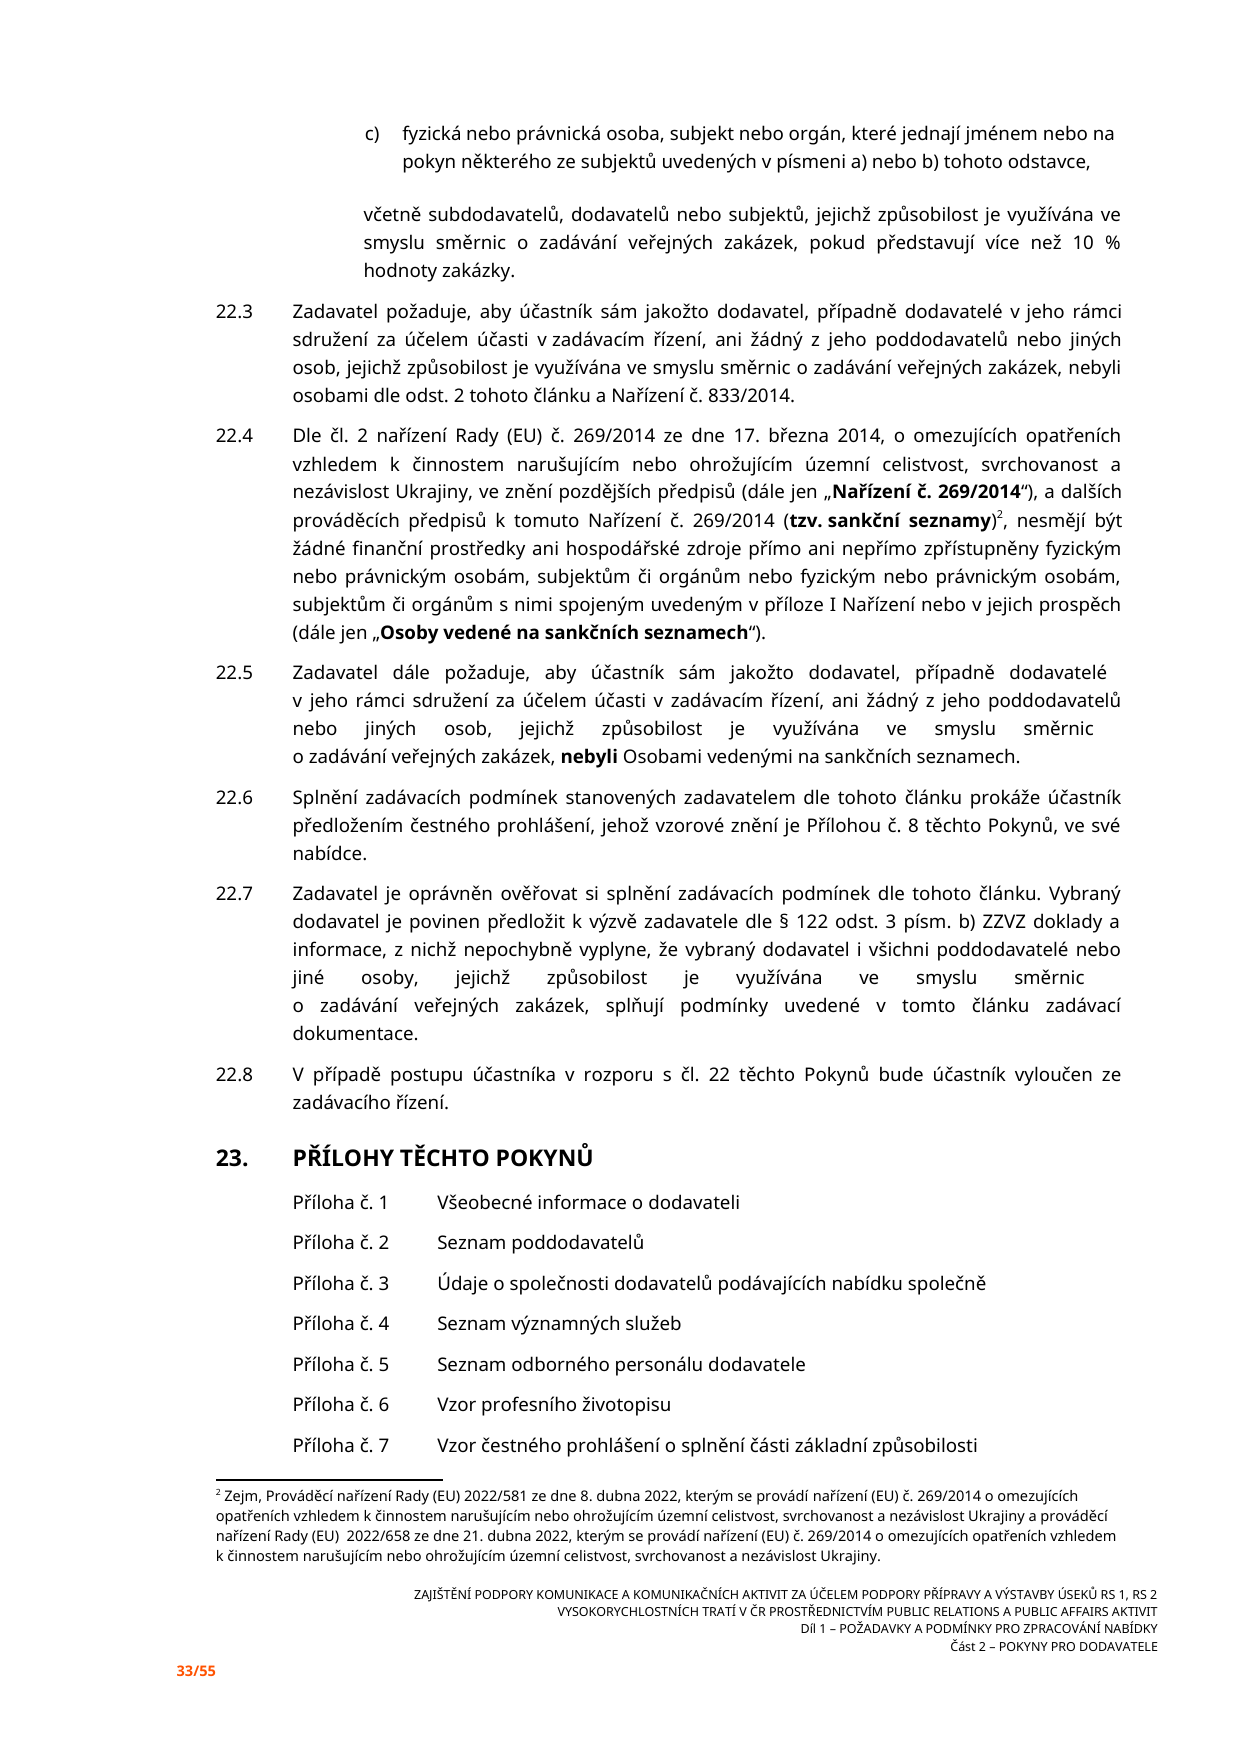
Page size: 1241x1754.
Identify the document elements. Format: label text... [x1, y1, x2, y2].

text Zadavatel je oprávněn ověřovat si splnění zadávacích podmínek dle tohoto článku. Vybraný dodavatel je povinen předložit k výzvě zadavatele dle § 122 odst. 3 písm. b) ZZVZ doklady a informace, z nichž nepochybně vyplyne, že vybraný dodavatel i všichni poddodavatelé nebo jiné osoby, jejichž způsobilost je využívána ve smyslu směrnic o zadávání veřejných zakázek, splňují podmínky uvedené v tomto článku zadávací dokumentace. [216, 881, 1122, 1046]
text PŘÍLOHY TĚCHTO POKYNŮ [216, 1142, 1122, 1173]
list včetně subdodavatelů, dodavatelů nebo subjektů, jejichž způsobilost je využívána ve smyslu směrnic o zadávání veřejných zakázek, pokud představují více než 10 % hodnoty zakázky. [363, 202, 1122, 283]
text Příloha č. 1 Všeobecné informace o dodavateli [292, 1189, 1122, 1215]
text Zadavatel požaduje, aby účastník sám jakožto dodavatel, případně dodavatelé v jeho rámci sdružení za účelem účasti v zadávacím řízení, ani žádný z jeho poddodavatelů nebo jiných osob, jejichž způsobilost je využívána ve smyslu směrnic o zadávání veřejných zakázek, nebyli osobami dle odst. 2 tohoto článku a Nařízení č. 833/2014. [216, 298, 1122, 408]
text Příloha č. 7 Vzor čestného prohlášení o splnění části základní způsobilosti [292, 1432, 1122, 1458]
text Příloha č. 4 Seznam významných služeb [292, 1311, 1122, 1336]
text Zadavatel dále požaduje, aby účastník sám jakožto dodavatel, případně dodavatelé v jeho rámci sdružení za účelem účasti v zadávacím řízení, ani žádný z jeho poddodavatelů nebo jiných osob, jejichž způsobilost je využívána ve smyslu směrnic o zadávání veřejných zakázek, nebyli Osobami vedenými na sankčních seznamech. [216, 659, 1122, 769]
text Příloha č. 6 Vzor profesního životopisu [292, 1392, 1122, 1417]
list fyzická nebo právnická osoba, subjekt nebo orgán, které jednají jménem nebo na pokyn některého ze subjektů uvedených v písmeni a) nebo b) tohoto odstavce, [364, 121, 1122, 174]
text Příloha č. 2 Seznam poddodavatelů [292, 1230, 1122, 1255]
text Příloha č. 3 Údaje o společnosti dodavatelů podávajících nabídku společně [292, 1270, 1122, 1296]
text Dle čl. 2 nařízení Rady (EU) č. 269/2014 ze dne 17. března 2014, o omezujících opatřeních vzhledem k činnostem narušujícím nebo ohrožujícím územní celistvost, svrchovanost a nezávislost Ukrajiny, ve znění pozdějších předpisů (dále jen „Nařízení č. 269/2014“), a dalších prováděcích předpisů k tomuto Nařízení č. 269/2014 (tzv. sankční seznamy), nesmějí být žádné finanční prostředky ani hospodářské zdroje přímo ani nepřímo zpřístupněny fyzickým nebo právnickým osobám, subjektům či orgánům nebo fyzickým nebo právnickým osobám, subjektům či orgánům s nimi spojeným uvedeným v příloze I Nařízení nebo v jejich prospěch (dále jen „Osoby vedené na sankčních seznamech“). [216, 423, 1122, 644]
text Splnění zadávacích podmínek stanovených zadavatelem dle tohoto článku prokáže účastník předložením čestného prohlášení, jehož vzorové znění je Přílohou č. 8 těchto Pokynů, ve své nabídce. [216, 784, 1122, 866]
text V případě postupu účastníka v rozporu s čl. 22 těchto Pokynů bude účastník vyloučen ze zadávacího řízení. [216, 1061, 1122, 1115]
text Příloha č. 5 Seznam odborného personálu dodavatele [292, 1351, 1122, 1377]
